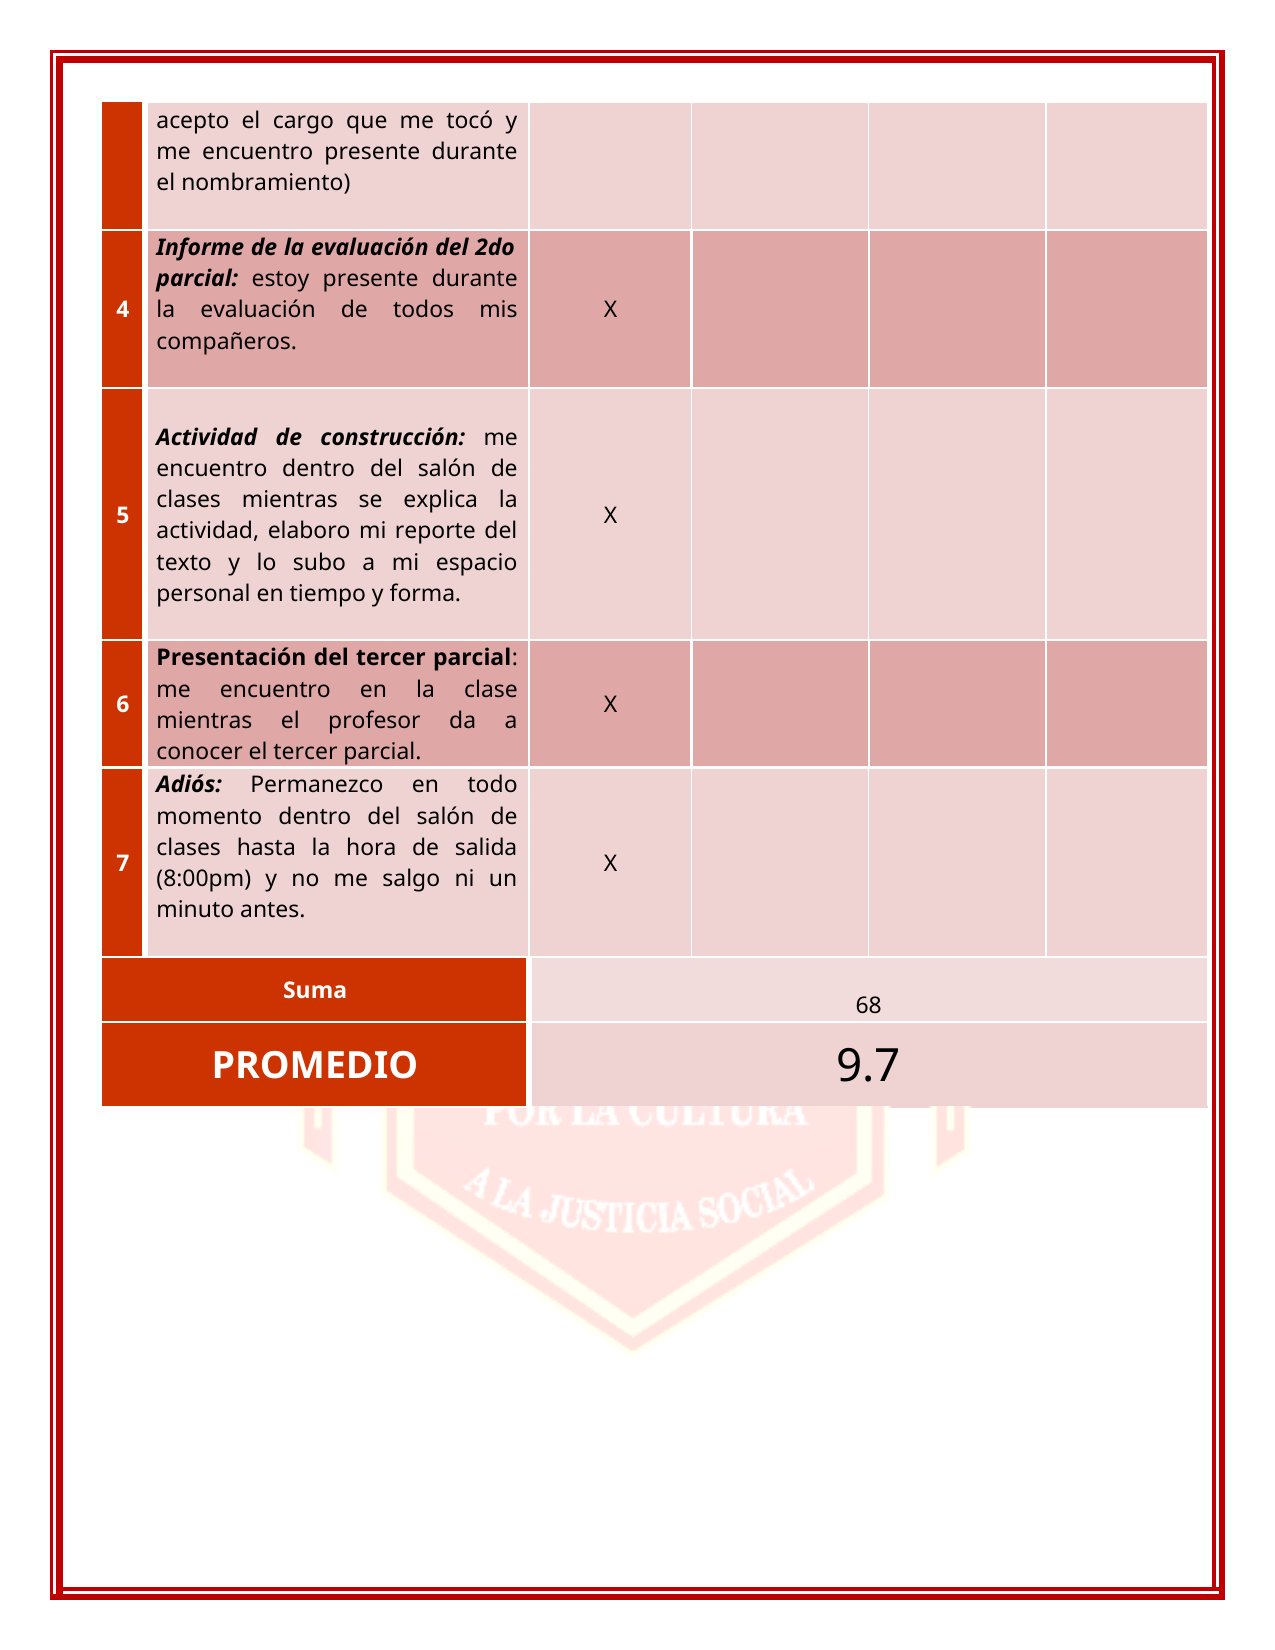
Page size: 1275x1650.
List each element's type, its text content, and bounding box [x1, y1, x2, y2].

table_cell Adiós: Permanezco en todo momento dentro del salón de clases hasta la hora de salida (8:00pm) y no me salgo ni un minuto antes. [148, 769, 528, 956]
table_cell Suma [102, 958, 526, 1021]
table_cell [870, 231, 1045, 387]
table_cell [692, 103, 868, 229]
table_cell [148, 103, 528, 229]
table_cell X [530, 769, 691, 956]
table_cell [1047, 231, 1207, 387]
table_cell [869, 103, 1045, 229]
table_cell [692, 389, 868, 639]
table_cell X [530, 641, 690, 766]
table_cell [869, 769, 1045, 956]
table_cell Presentación del tercer parcial: me encuentro en la clase mientras el profesor da a conocer el tercer parcial. [148, 641, 528, 766]
table_cell [692, 769, 868, 956]
table_cell 7 [102, 769, 142, 956]
table_cell [1047, 103, 1207, 229]
table_cell PROMEDIO [102, 1023, 526, 1106]
table_cell Informe de la evaluación del 2do parcial: estoy presente durante la evaluación de todos mis compañeros. [148, 231, 528, 387]
table_cell X [530, 389, 691, 639]
table_cell X [530, 231, 690, 387]
table_cell 68 [532, 958, 1207, 1021]
table_cell [693, 231, 868, 387]
table_cell [869, 389, 1045, 639]
table_cell 6 [102, 641, 142, 766]
table_cell [1047, 389, 1207, 639]
table_cell Actividad de construcción: me encuentro dentro del salón de clases mientras se explica la actividad, elaboro mi reporte del texto y lo subo a mi espacio personal en tiempo y forma. [148, 389, 528, 639]
table_cell [693, 641, 868, 766]
table_cell 3 [102, 102, 142, 229]
table_cell 4 [102, 231, 142, 387]
table_cell [1047, 769, 1207, 956]
table_cell 5 [102, 389, 142, 639]
table_cell X [530, 103, 691, 229]
table_cell 9.7 [532, 1023, 1207, 1106]
table_cell [870, 641, 1045, 766]
table_cell [1047, 641, 1207, 766]
